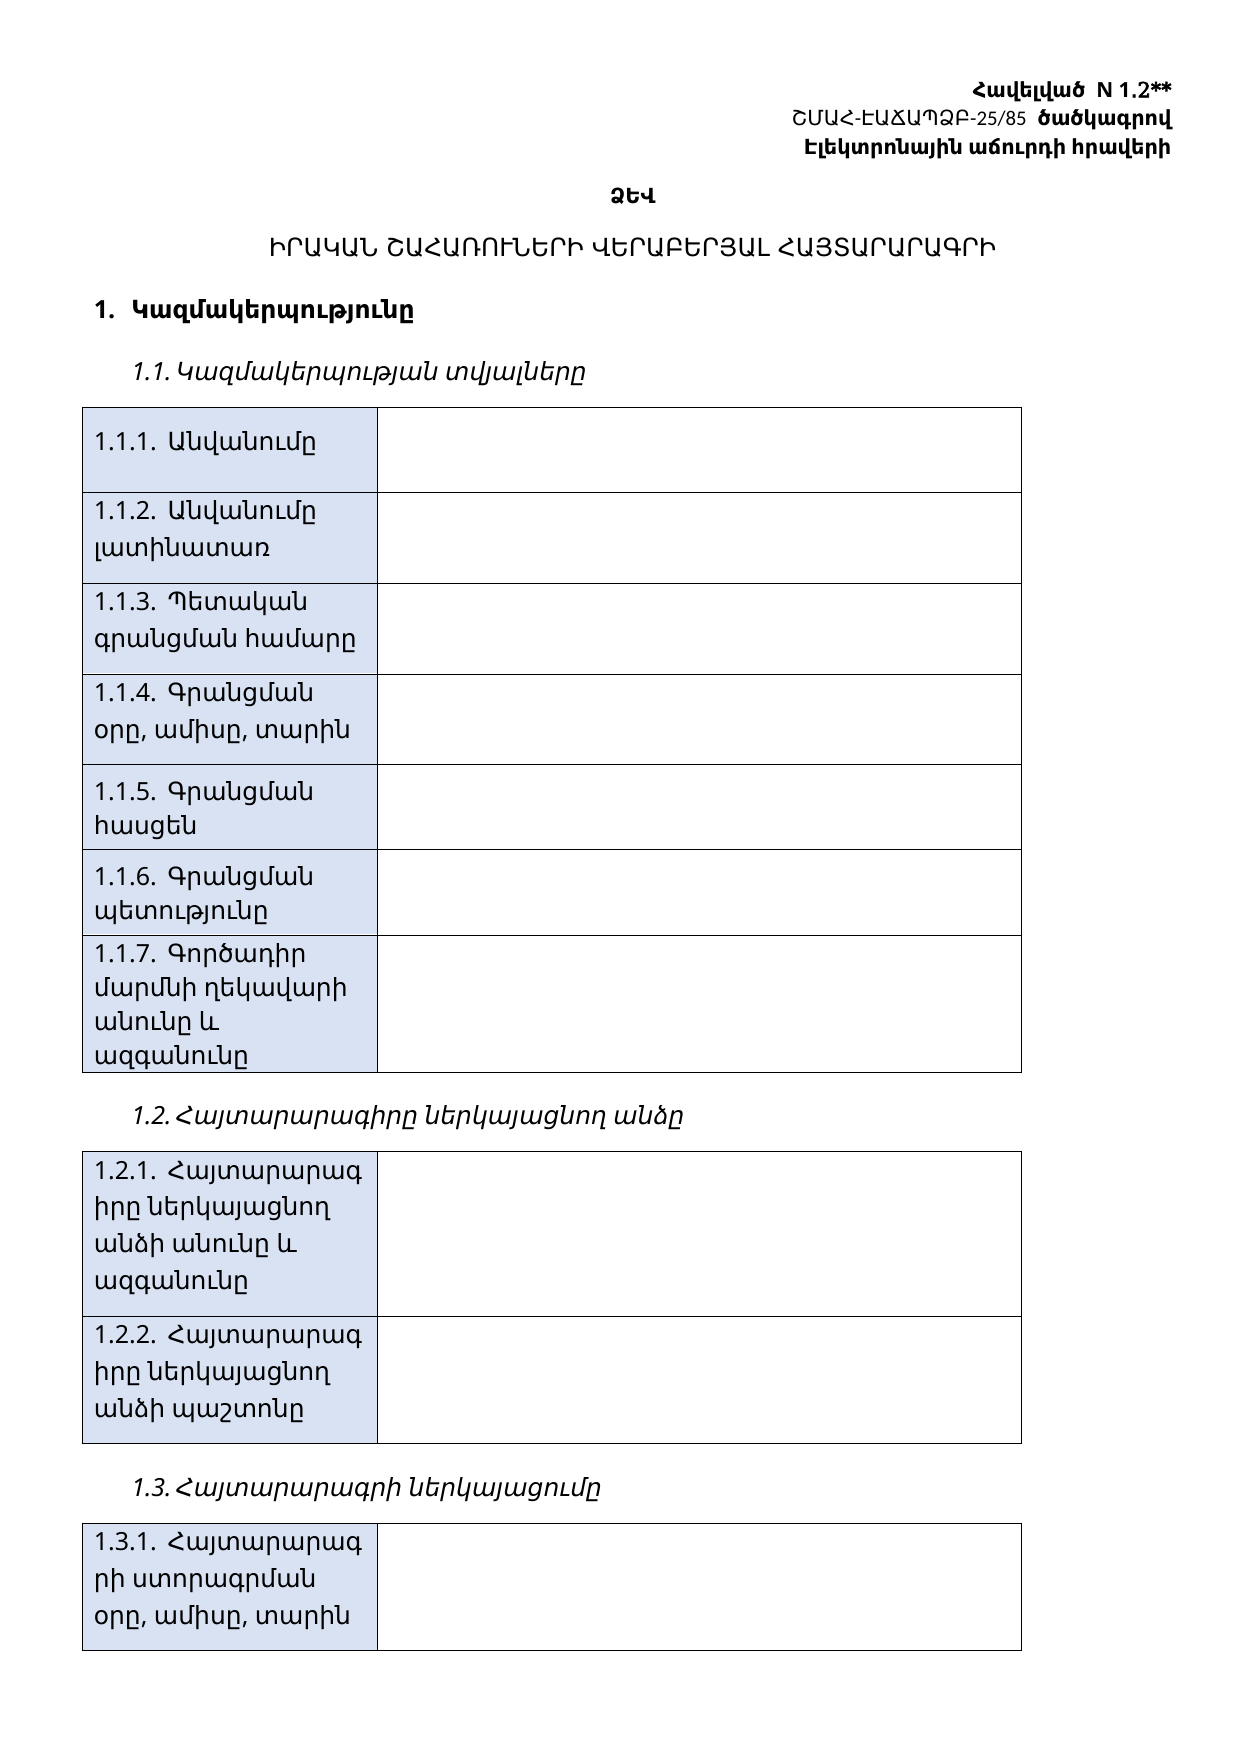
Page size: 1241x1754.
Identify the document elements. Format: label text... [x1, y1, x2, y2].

table_header [378, 1524, 1021, 1650]
table_cell Գրանցման օրը, ամիսը, տարին [83, 675, 377, 764]
table_header Հայտարարագրի ստորագրման օրը, ամիսը, տարին [83, 1524, 377, 1650]
table_cell Պետական գրանցման համարը [83, 584, 377, 673]
table_cell Գրանցման պետությունը [83, 850, 377, 934]
text ՇՄԱՀ-ԷԱՃԱՊՁԲ-25/85 ծածկագրով [94, 103, 1171, 132]
table_cell [378, 936, 1021, 1072]
table_cell [378, 584, 1021, 673]
table_header [378, 1152, 1021, 1316]
table_cell [378, 493, 1021, 583]
table_cell Գրանցման հասցեն [83, 765, 377, 849]
table_cell [378, 850, 1021, 934]
table_cell [378, 1317, 1021, 1443]
table_cell [378, 675, 1021, 764]
list Կազմակերպության տվյալները [131, 353, 1171, 387]
text Հավելված N 1․2** [94, 75, 1171, 103]
table_header [378, 408, 1021, 492]
table_cell Հայտարարագիրը ներկայացնող անձի պաշտոնը [83, 1317, 377, 1443]
text ԻՐԱԿԱՆ ՇԱՀԱՌՈՒՆԵՐԻ ՎԵՐԱԲԵՐՅԱԼ ՀԱՅՏԱՐԱՐԱԳՐԻ [94, 233, 1171, 262]
table_cell [378, 765, 1021, 849]
list Հայտարարագրի ներկայացումը [131, 1469, 1171, 1503]
table_cell Անվանումը լատինատառ [83, 493, 377, 583]
list Հայտարարագիրը ներկայացնող անձը [131, 1098, 1171, 1132]
text ՁԵՎ [94, 184, 1171, 209]
table_cell Գործադիր մարմնի ղեկավարի անունը և ազգանունը [83, 936, 377, 1072]
text Էլեկտրոնային աճուրդի հրավերի [94, 132, 1171, 160]
table_header Անվանումը [83, 408, 377, 492]
list Կազմակերպությունը [94, 291, 1171, 326]
table_header Հայտարարագիրը ներկայացնող անձի անունը և ազգանունը [83, 1152, 377, 1316]
